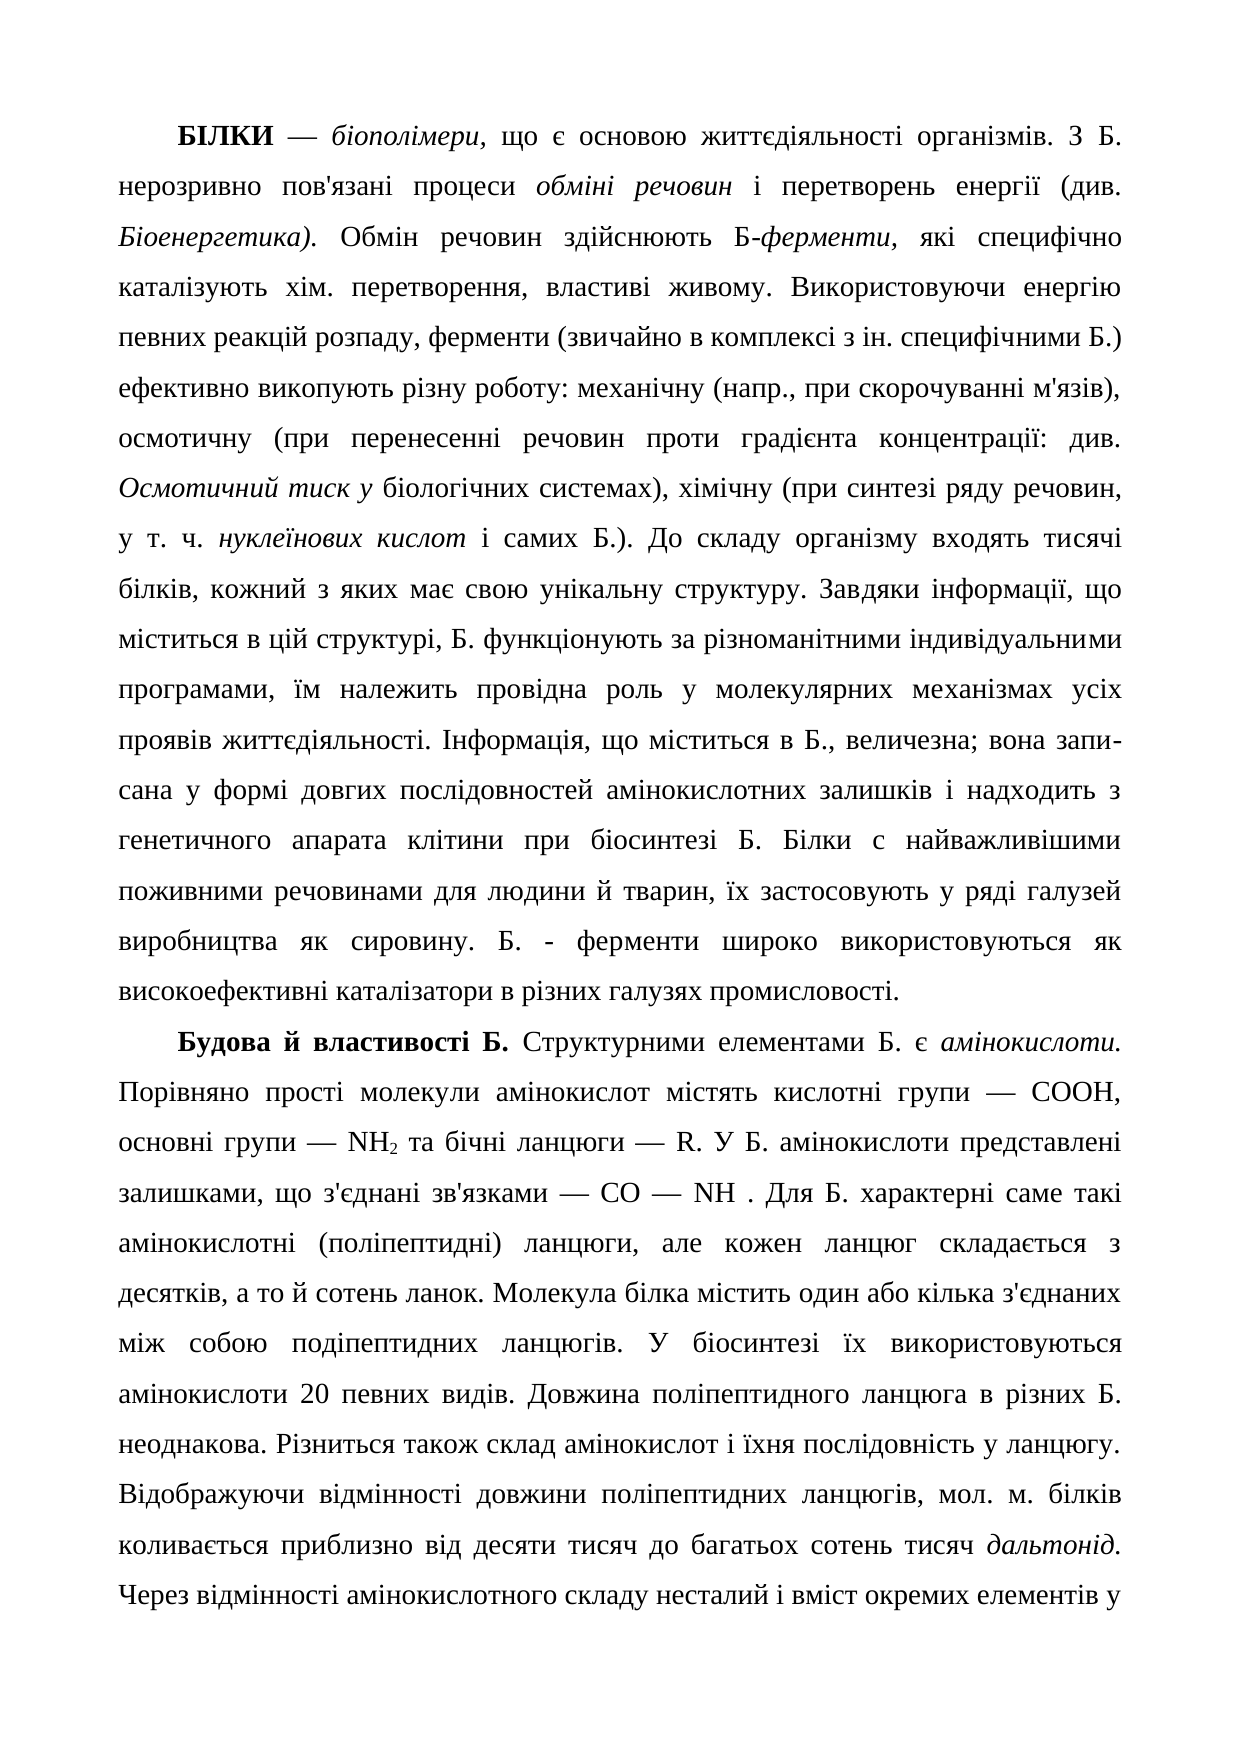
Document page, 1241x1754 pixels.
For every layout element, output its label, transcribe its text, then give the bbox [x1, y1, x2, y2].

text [118, 1024, 1122, 1611]
text БІЛКИ — біополімери, що є основою життєдіяльності організмів. З Б. нерозривно пов'язані процеси обміні речовин і перетворень енергії (див. Біоенергетика). Обмін речовин здійснюють Б-ферменти, які специфічно каталізують хім. перетворення, властиві живому. Використовуючи енергію певних реакцій розпаду, ферменти (звичайно в комплексі з ін. специфічними Б.) ефективно викопують різну роботу: механічну (напр., при скорочуванні м'язів), осмотичну (при перенесенні речовин проти градієнта концентрації: див. Осмотичний тиск у біологічних системах), хімічну (при синтезі ряду речовин, у т. ч. нуклеїнових кислот і самих Б.). До складу організму входять тисячі білків, кожний з яких має свою унікальну структуру. Завдяки інформації, що міститься в цій структурі, Б. функціонують за різноманітними індивідуальними програмами, їм належить провідна роль у молекулярних механізмах усіх проявів життєдіяльності. Інформація, що міститься в Б., величезна; вона записана у формі довгих послідовностей амінокислотних залишків і надходить з генетичного апарата клітини при біосинтезі Б. Білки с найважливішими поживними речовинами для людини й тварин, їх застосовують у ряді галузей виробництва як сировину. Б. - ферменти широко використовуються як високоефективні каталізатори в різних галузях промисловості. [118, 118, 1122, 1007]
